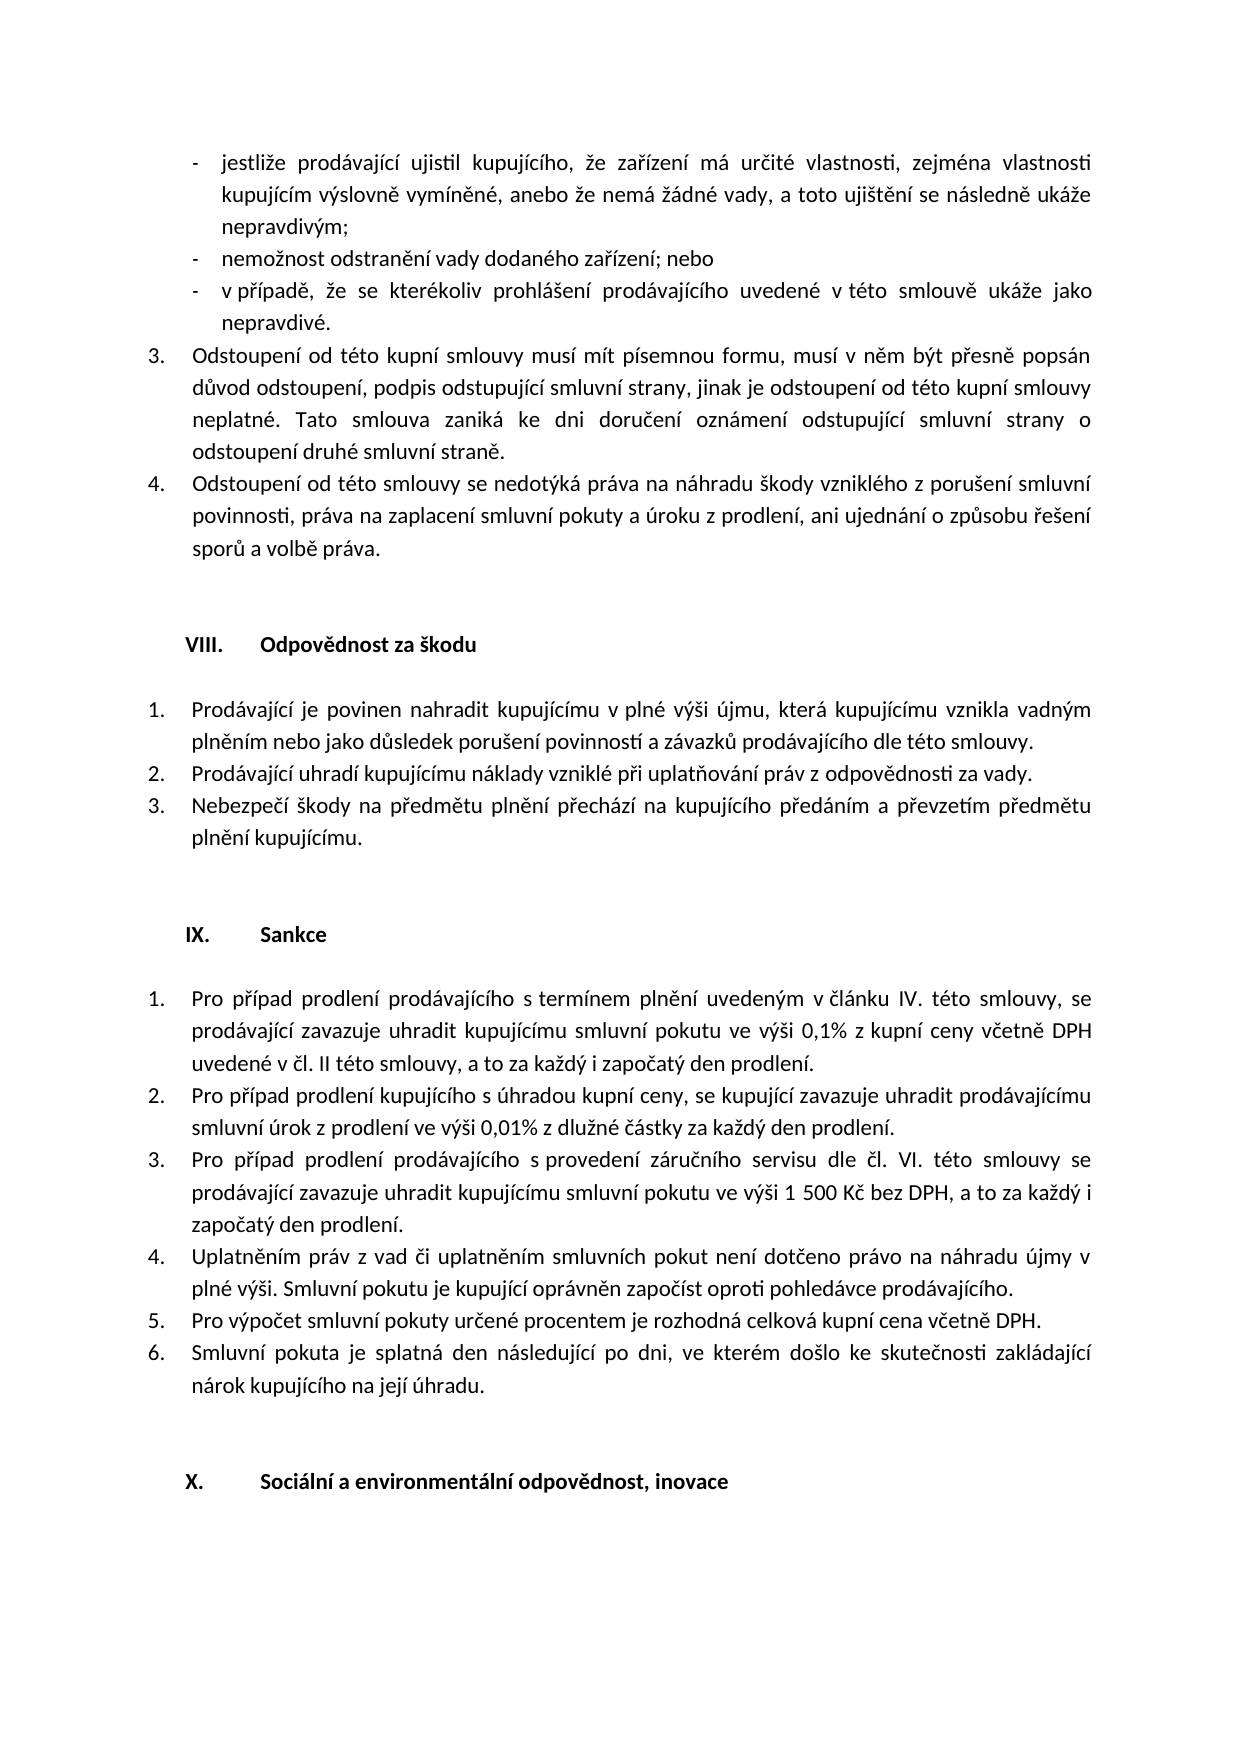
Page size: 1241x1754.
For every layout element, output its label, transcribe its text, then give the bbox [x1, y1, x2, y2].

list Odpovědnost za škodu [185, 630, 1093, 658]
list Pro případ prodlení prodávajícího s termínem plnění uvedeným v článku IV. této smlouvy, se prodávající zavazuje uhradit kupujícímu smluvní pokutu ve výši 0,1% z kupní ceny včetně DPH uvedené v čl. II této smlouvy, a to za každý i započatý den prodlení. [148, 984, 1093, 1077]
list Uplatněním práv z vad či uplatněním smluvních pokut není dotčeno právo na náhradu újmy v plné výši. Smluvní pokutu je kupující oprávněn započíst oproti pohledávce prodávajícího. [148, 1242, 1093, 1302]
list v případě, že se kterékoliv prohlášení prodávajícího uvedené v této smlouvě ukáže jako nepravdivé. [192, 276, 1093, 337]
list Odstoupení od této smlouvy se nedotýká práva na náhradu škody vzniklého z porušení smluvní povinnosti, práva na zaplacení smluvní pokuty a úroku z prodlení, ani ujednání o způsobu řešení sporů a volbě práva. [148, 469, 1093, 562]
list nemožnost odstranění vady dodaného zařízení; nebo [192, 244, 1093, 272]
list Sankce [185, 920, 1093, 948]
list Prodávající je povinen nahradit kupujícímu v plné výši újmu, která kupujícímu vznikla vadným plněním nebo jako důsledek porušení povinností a závazků prodávajícího dle této smlouvy. [148, 695, 1093, 755]
list Pro případ prodlení prodávajícího s provedení záručního servisu dle čl. VI. této smlouvy se prodávající zavazuje uhradit kupujícímu smluvní pokutu ve výši 1 500 Kč bez DPH, a to za každý i započatý den prodlení. [148, 1145, 1093, 1238]
list Sociální a environmentální odpovědnost, inovace [185, 1467, 1093, 1495]
list Odstoupení od této kupní smlouvy musí mít písemnou formu, musí v něm být přesně popsán důvod odstoupení, podpis odstupující smluvní strany, jinak je odstoupení od této kupní smlouvy neplatné. Tato smlouva zaniká ke dni doručení oznámení odstupující smluvní strany o odstoupení druhé smluvní straně. [148, 341, 1093, 465]
list Prodávající uhradí kupujícímu náklady vzniklé při uplatňování práv z odpovědnosti za vady. [148, 759, 1093, 787]
list Nebezpečí škody na předmětu plnění přechází na kupujícího předáním a převzetím předmětu plnění kupujícímu. [148, 791, 1093, 852]
list Pro výpočet smluvní pokuty určené procentem je rozhodná celková kupní cena včetně DPH. [148, 1306, 1093, 1334]
list jestliže prodávající ujistil kupujícího, že zařízení má určité vlastnosti, zejména vlastnosti kupujícím výslovně vymíněné, anebo že nemá žádné vady, a toto ujištění se následně ukáže nepravdivým; [192, 148, 1093, 240]
list Pro případ prodlení kupujícího s úhradou kupní ceny, se kupující zavazuje uhradit prodávajícímu smluvní úrok z prodlení ve výši 0,01% z dlužné částky za každý den prodlení. [148, 1081, 1093, 1141]
list Smluvní pokuta je splatná den následující po dni, ve kterém došlo ke skutečnosti zakládající nárok kupujícího na její úhradu. [148, 1338, 1093, 1399]
